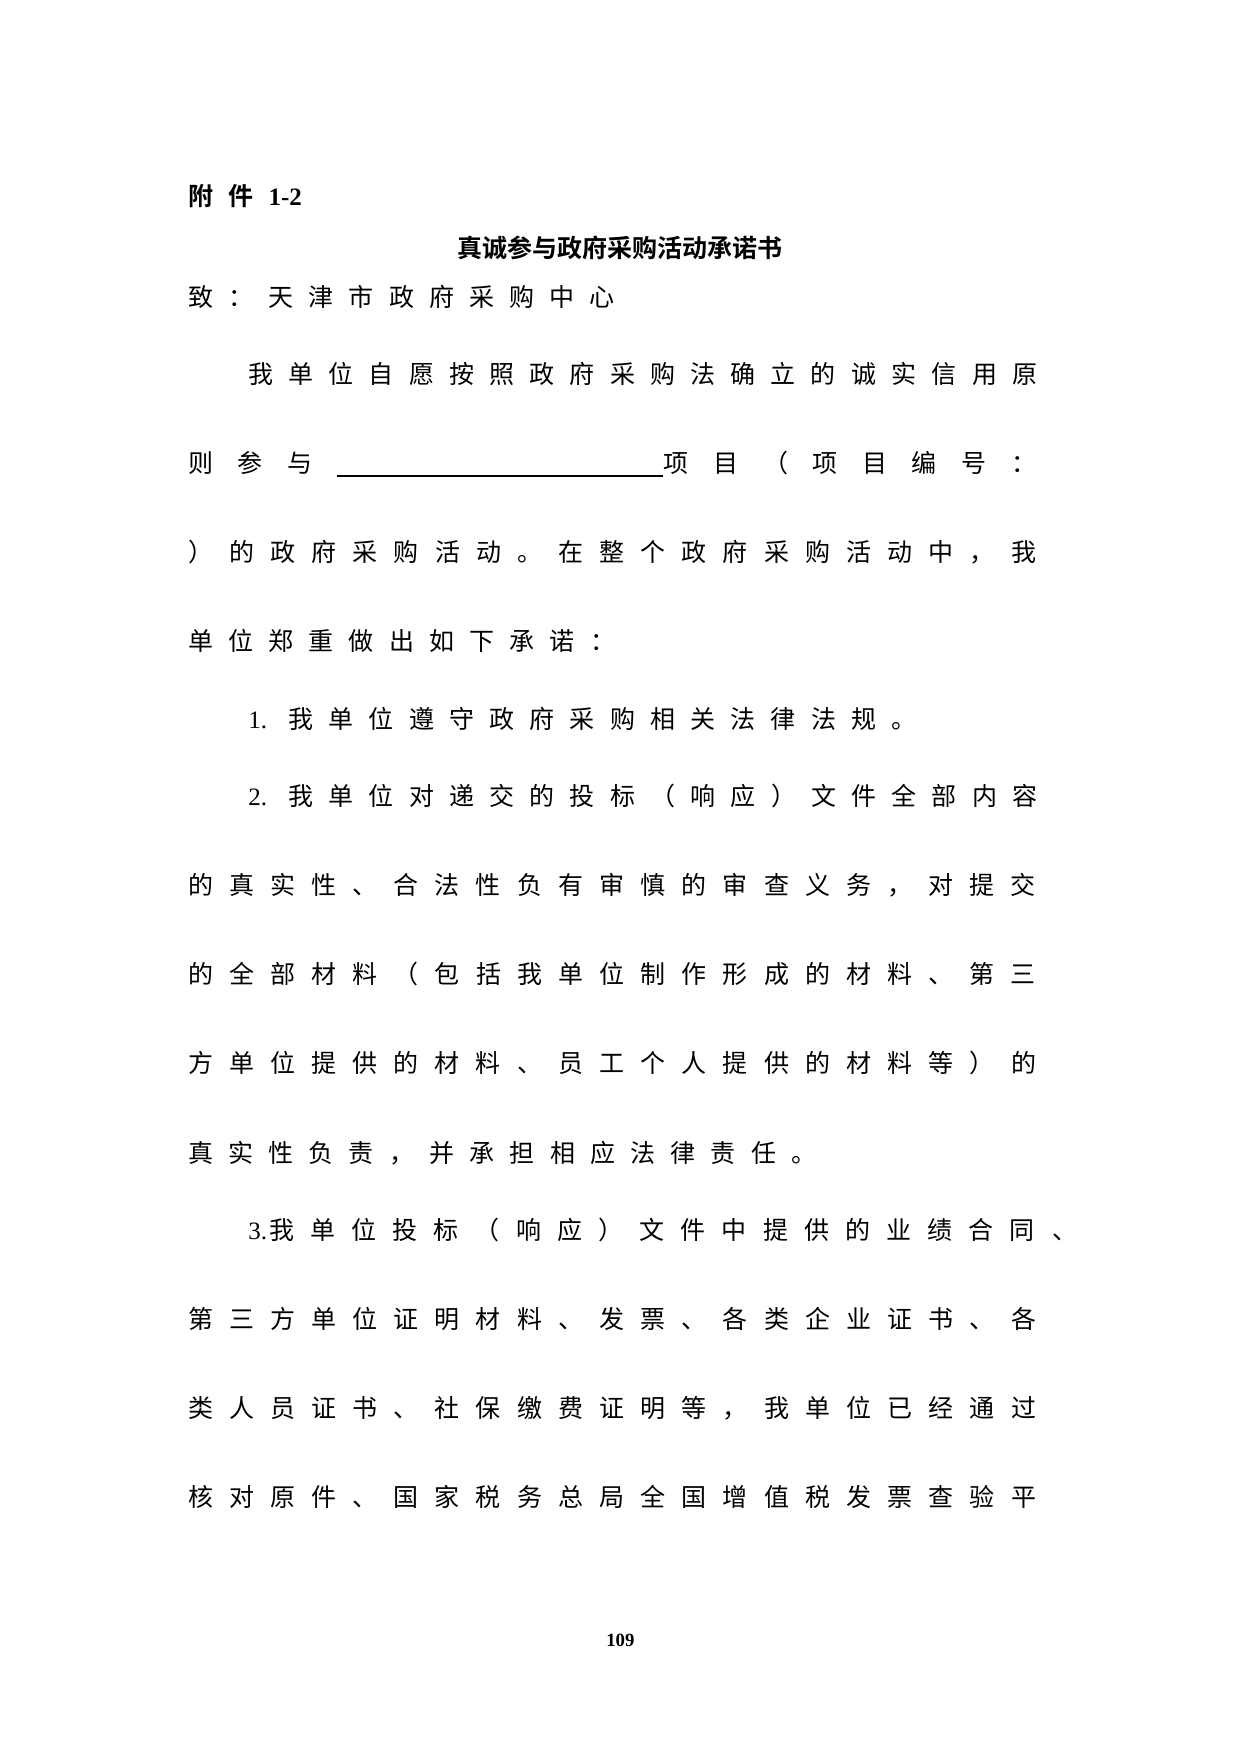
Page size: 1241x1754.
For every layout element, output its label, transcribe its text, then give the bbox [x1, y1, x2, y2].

text 附件1-2 [188, 164, 1052, 224]
text 我单位自愿按照政府采购法确立的诚实信用原则参与 项目（项目编号： ）的政府采购活动。在整个政府采购活动中，我单位郑重做出如下承诺： [188, 343, 1052, 669]
text 2. 我单位对递交的投标（响应）文件全部内容的真实性、合法性负有审慎的审查义务，对提交的全部材料（包括我单位制作形成的材料、第三方单位提供的材料、员工个人提供的材料等）的真实性负责，并承担相应法律责任。 [188, 765, 1052, 1181]
text 致：天津市政府采购中心 [188, 266, 1052, 325]
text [188, 1199, 1052, 1526]
text 真诚参与政府采购活动承诺书 [188, 224, 1052, 266]
text 1. 我单位遵守政府采购相关法律法规。 [188, 688, 1052, 747]
